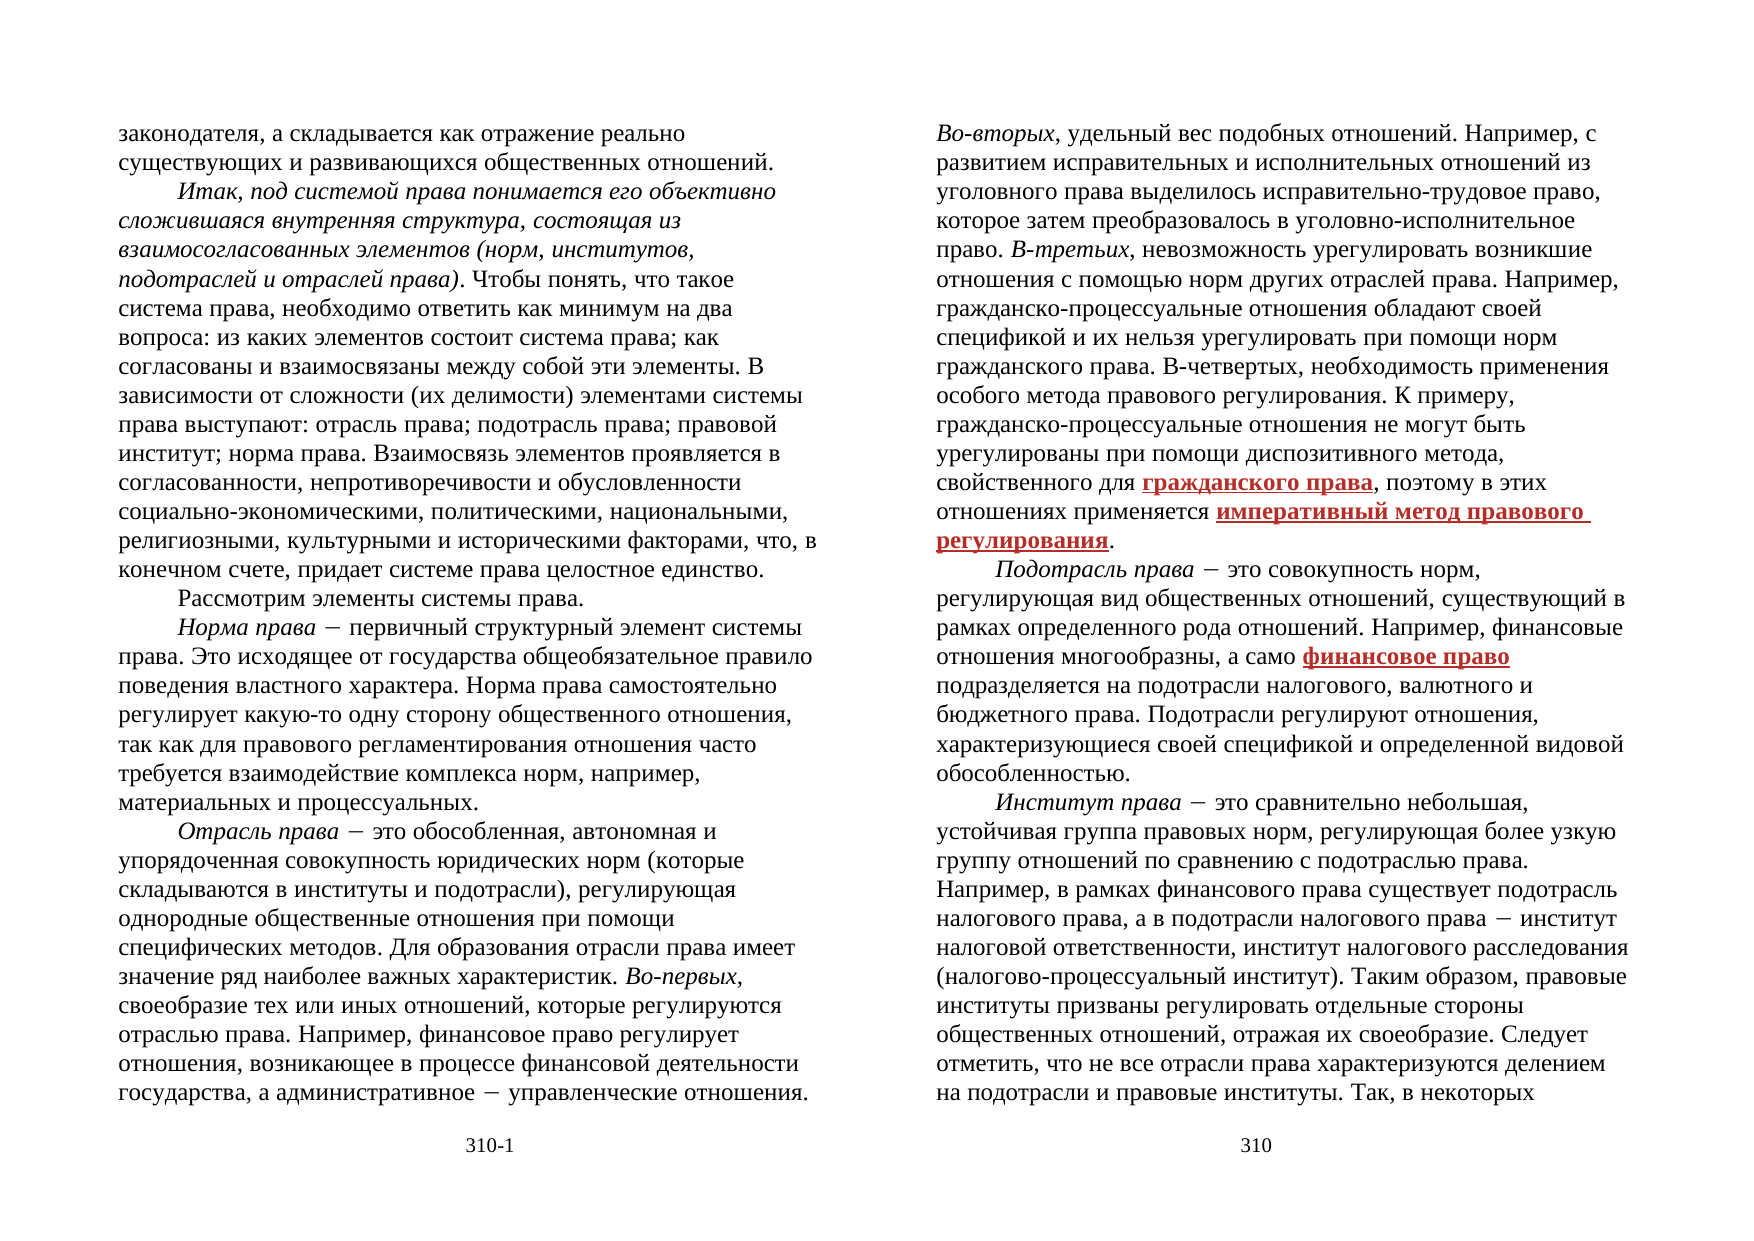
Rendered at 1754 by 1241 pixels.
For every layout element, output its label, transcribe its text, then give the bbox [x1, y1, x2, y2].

text Подотрасль права  это совокупность норм, регулирующая вид общественных отношений, существующий в рамках определенного рода отношений. Например, финансовые отношения многообразны, а само финансовое право подразделяется на подотрасли налогового, валютного и бюджетного права. Подотрасли регулируют отношения, характеризующиеся своей спецификой и определенной видовой обособленностью. [936, 554, 1636, 787]
text Итак, под системой права понимается его объективно сложившаяся внутренняя структура, состоящая из взаимосогласованных элементов (норм, институтов, подотраслей и отраслей права). Чтобы понять, что такое система права, необходимо ответить как минимум на два вопроса: из каких элементов состоит система права; как согласованы и взаимосвязаны между собой эти элементы. В зависимости от сложности (их делимости) элементами системы права выступают: отрасль права; подотрасль права; правовой институт; норма права. Взаимосвязь элементов проявляется в согласованности, непротиворечивости и обусловленности социально-экономическими, политическими, национальными, религиозными, культурными и историческими факторами, что, в конечном счете, придает системе права целостное единство. [118, 176, 818, 583]
text Норма права  первичный структурный элемент системы права. Это исходящее от государства общеобязательное правило поведения властного характера. Норма права самостоятельно регулирует какую-то одну сторону общественного отношения, так как для правового регламентирования отношения часто требуется взаимодействие комплекса норм, например, материальных и процессуальных. [118, 612, 818, 816]
text Отрасль права  это обособленная, автономная и упорядоченная совокупность юридических норм (которые складываются в институты и подотрасли), регулирующая однородные общественные отношения при помощи специфических методов. Для образования отрасли права имеет значение ряд наиболее важных характеристик. Во-первых, своеобразие тех или иных отношений, которые регулируются отраслью права. Например, финансовое право регулирует отношения, возникающее в процессе финансовой деятельности государства, а административное  управленческие отношения. Во-вторых, удельный вес подобных отношений. Например, с развитием исправительных и исполнительных отношений из уголовного права выделилось исправительно-трудовое право, которое затем преобразовалось в уголовно-исполнительное право. В-третьих, невозможность урегулировать возникшие отношения с помощью норм других отраслей права. Например, гражданско-процессуальные отношения обладают своей спецификой и их нельзя урегулировать при помощи норм гражданского права. В-четвертых, необходимость применения особого метода правового регулирования. К примеру, гражданско-процессуальные отношения не могут быть урегулированы при помощи диспозитивного метода, свойственного для гражданского права, поэтому в этих отношениях применяется императивный метод правового регулирования. [936, 118, 1636, 554]
text Рассмотрим элементы системы права. [118, 583, 818, 612]
text Отрасль права  это обособленная, автономная и упорядоченная совокупность юридических норм (которые складываются в институты и подотрасли), регулирующая однородные общественные отношения при помощи специфических методов. Для образования отрасли права имеет значение ряд наиболее важных характеристик. Во-первых, своеобразие тех или иных отношений, которые регулируются отраслью права. Например, финансовое право регулирует отношения, возникающее в процессе финансовой деятельности государства, а административное  управленческие отношения. Во-вторых, удельный вес подобных отношений. Например, с развитием исправительных и исполнительных отношений из уголовного права выделилось исправительно-трудовое право, которое затем преобразовалось в уголовно-исполнительное право. В-третьих, невозможность урегулировать возникшие отношения с помощью норм других отраслей права. Например, гражданско-процессуальные отношения обладают своей спецификой и их нельзя урегулировать при помощи норм гражданского права. В-четвертых, необходимость применения особого метода правового регулирования. К примеру, гражданско-процессуальные отношения не могут быть урегулированы при помощи диспозитивного метода, свойственного для гражданского права, поэтому в этих отношениях применяется императивный метод правового регулирования. [118, 816, 818, 1106]
